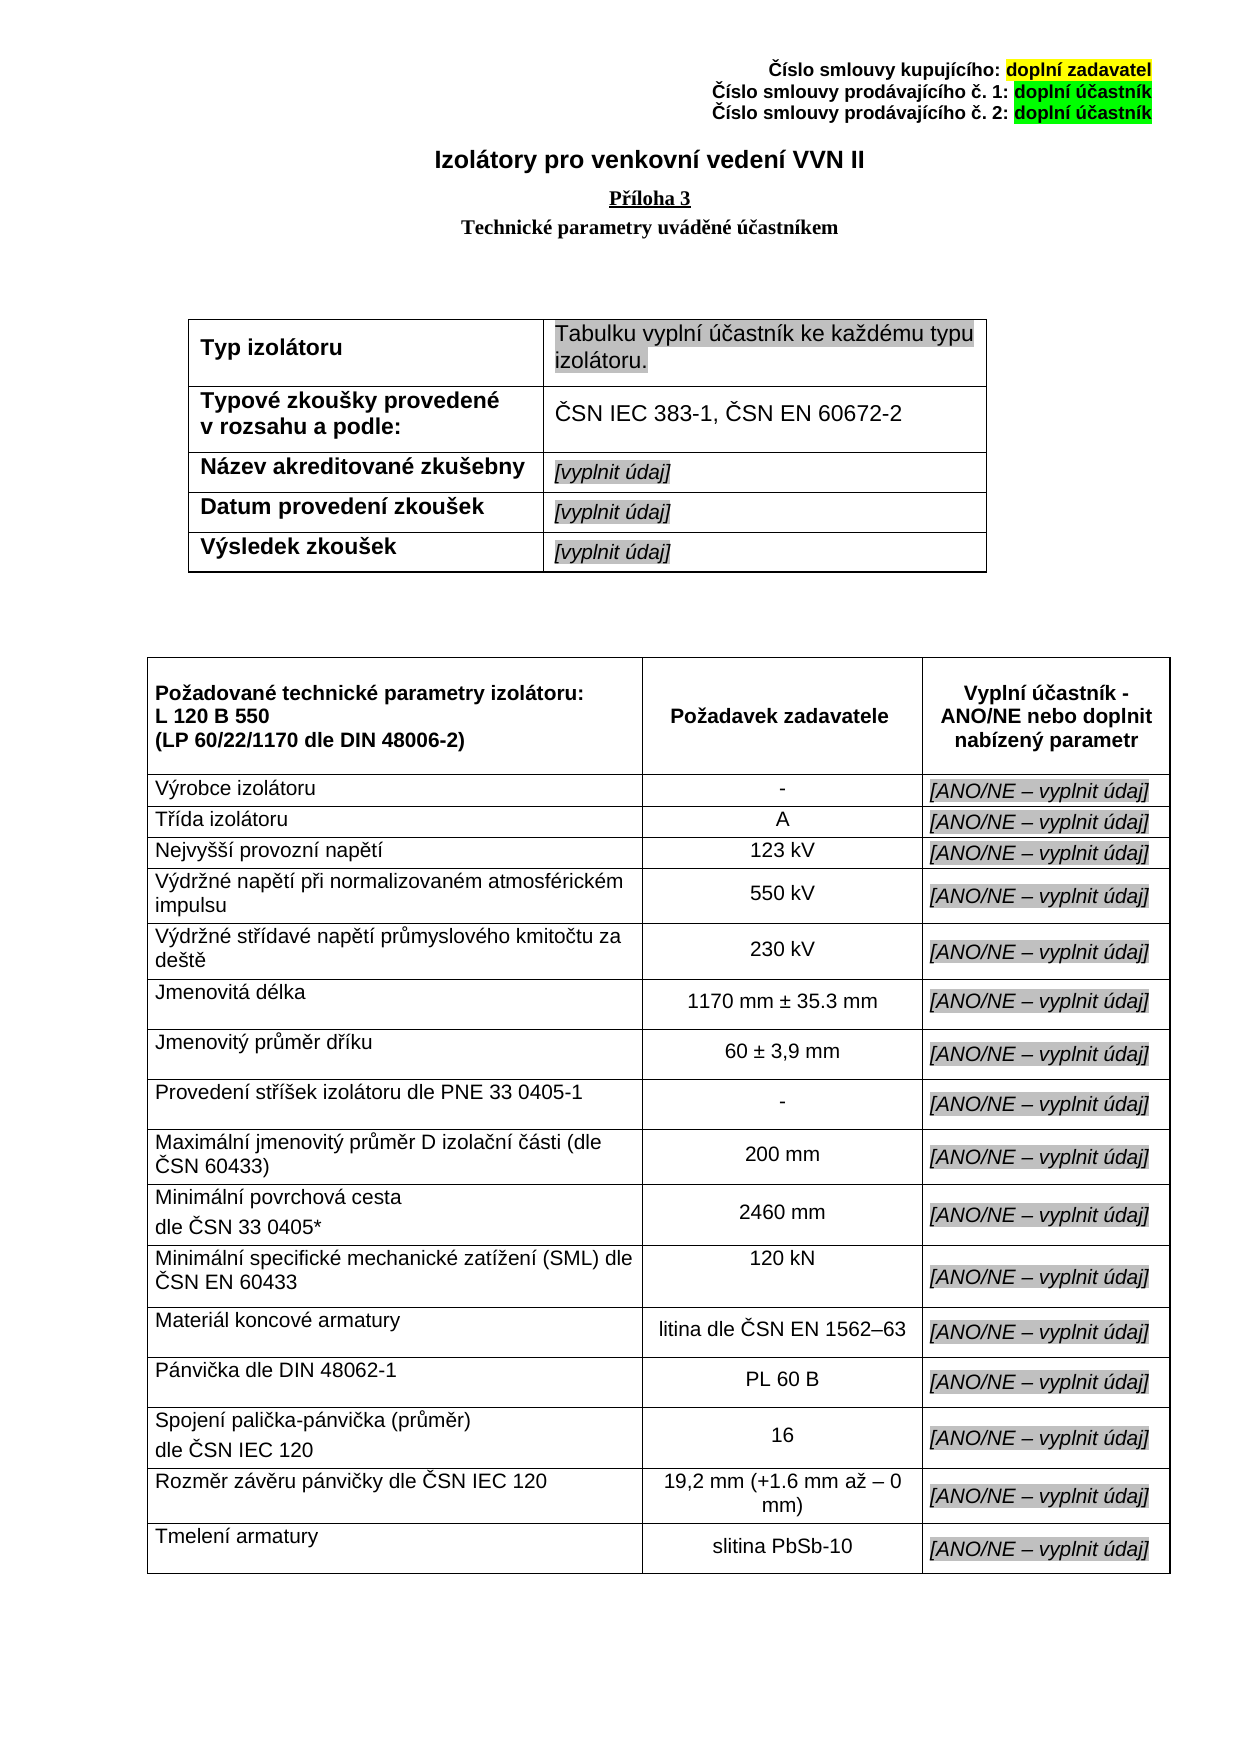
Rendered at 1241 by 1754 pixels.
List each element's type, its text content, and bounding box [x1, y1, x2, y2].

table_cell 1170 mm ± 35.3 mm [643, 980, 922, 1028]
table_cell [ANO/NE – vyplnit údaj] [923, 1469, 1169, 1523]
table_cell Pánvička dle DIN 48062-1 [148, 1358, 642, 1407]
table_header Typ izolátoru [189, 320, 543, 386]
table_cell [ANO/NE – vyplnit údaj] [923, 1185, 1169, 1245]
table_cell [vyplnit údaj] [544, 453, 986, 492]
table_cell Provedení stříšek izolátoru dle PNE 33 0405-1 [148, 1080, 642, 1128]
table_cell [ANO/NE – vyplnit údaj] [923, 1080, 1169, 1128]
table_cell litina dle ČSN EN 1562–63 [643, 1308, 922, 1357]
table_cell [vyplnit údaj] [544, 493, 986, 532]
table_cell [ANO/NE – vyplnit údaj] [923, 980, 1169, 1028]
table_cell Jmenovitý průměr dříku [148, 1030, 642, 1078]
table_cell [ANO/NE – vyplnit údaj] [923, 807, 1169, 837]
table_cell [ANO/NE – vyplnit údaj] [923, 1130, 1169, 1184]
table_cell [923, 1524, 1169, 1573]
table_cell - [643, 775, 922, 806]
table_cell Spojení palička-pánvička (průměr) dle ČSN IEC 120 [148, 1408, 642, 1468]
table_cell [ANO/NE – vyplnit údaj] [923, 924, 1169, 978]
table_cell 19,2 mm (+1.6 mm až – 0 mm) [643, 1469, 922, 1523]
table_cell [ANO/NE – vyplnit údaj] [923, 1246, 1169, 1307]
table_cell [ANO/NE – vyplnit údaj] [923, 1308, 1169, 1357]
table_cell Minimální povrchová cesta dle ČSN 33 0405* [148, 1185, 642, 1245]
table_cell Minimální specifické mechanické zatížení (SML) dle ČSN EN 60433 [148, 1246, 642, 1307]
table_cell Tmelení armatury [148, 1524, 642, 1573]
table_cell Datum provedení zkoušek [189, 493, 543, 532]
table_cell 2460 mm [643, 1185, 922, 1245]
table_header Požadované technické parametry izolátoru: L 120 B 550 (LP 60/22/1170 dle DIN 48006-2) [148, 658, 642, 774]
table_cell 60 ± 3,9 mm [643, 1030, 922, 1078]
table_cell Maximální jmenovitý průměr D izolační části (dle ČSN 60433) [148, 1130, 642, 1184]
table_cell Název akreditované zkušebny [189, 453, 543, 492]
table_cell ČSN IEC 383-1, ČSN EN 60672-2 [544, 387, 986, 452]
table_cell slitina PbSb-10 [643, 1524, 922, 1573]
table_cell [ANO/NE – vyplnit údaj] [923, 1408, 1169, 1468]
table_cell [ANO/NE – vyplnit údaj] [923, 1030, 1169, 1078]
table_cell Rozměr závěru pánvičky dle ČSN IEC 120 [148, 1469, 642, 1523]
table_cell 200 mm [643, 1130, 922, 1184]
table_cell - [643, 1080, 922, 1128]
table_cell Typové zkoušky provedené v rozsahu a podle: [189, 387, 543, 452]
table_cell [ANO/NE – vyplnit údaj] [923, 838, 1169, 868]
table_cell Třída izolátoru [148, 807, 642, 837]
table_cell Materiál koncové armatury [148, 1308, 642, 1357]
table_cell Výrobce izolátoru [148, 775, 642, 806]
table_header Požadavek zadavatele [643, 658, 922, 774]
table_header Tabulku vyplní účastník ke každému typu izolátoru. [544, 320, 986, 386]
table_cell [ANO/NE – vyplnit údaj] [923, 1358, 1169, 1407]
table_cell [ANO/NE – vyplnit údaj] [923, 775, 1169, 806]
table_cell 123 kV [643, 838, 922, 868]
table_cell 120 kN [643, 1246, 922, 1307]
table_cell [ANO/NE – vyplnit údaj] [923, 869, 1169, 923]
table_cell Výdržné střídavé napětí průmyslového kmitočtu za deště [148, 924, 642, 978]
table_cell PL 60 B [643, 1358, 922, 1407]
table_cell Výdržné napětí při normalizovaném atmosférickém impulsu [148, 869, 642, 923]
table_cell Jmenovitá délka [148, 980, 642, 1028]
table_cell 550 kV [643, 869, 922, 923]
table_cell [vyplnit údaj] [544, 533, 986, 571]
table_header Vyplní účastník - ANO/NE nebo doplnit nabízený parametr [923, 658, 1169, 774]
table_cell A [643, 807, 922, 837]
table_cell Výsledek zkoušek [189, 533, 543, 571]
table_cell Nejvyšší provozní napětí [148, 838, 642, 868]
table_cell 16 [643, 1408, 922, 1468]
table_cell 230 kV [643, 924, 922, 978]
